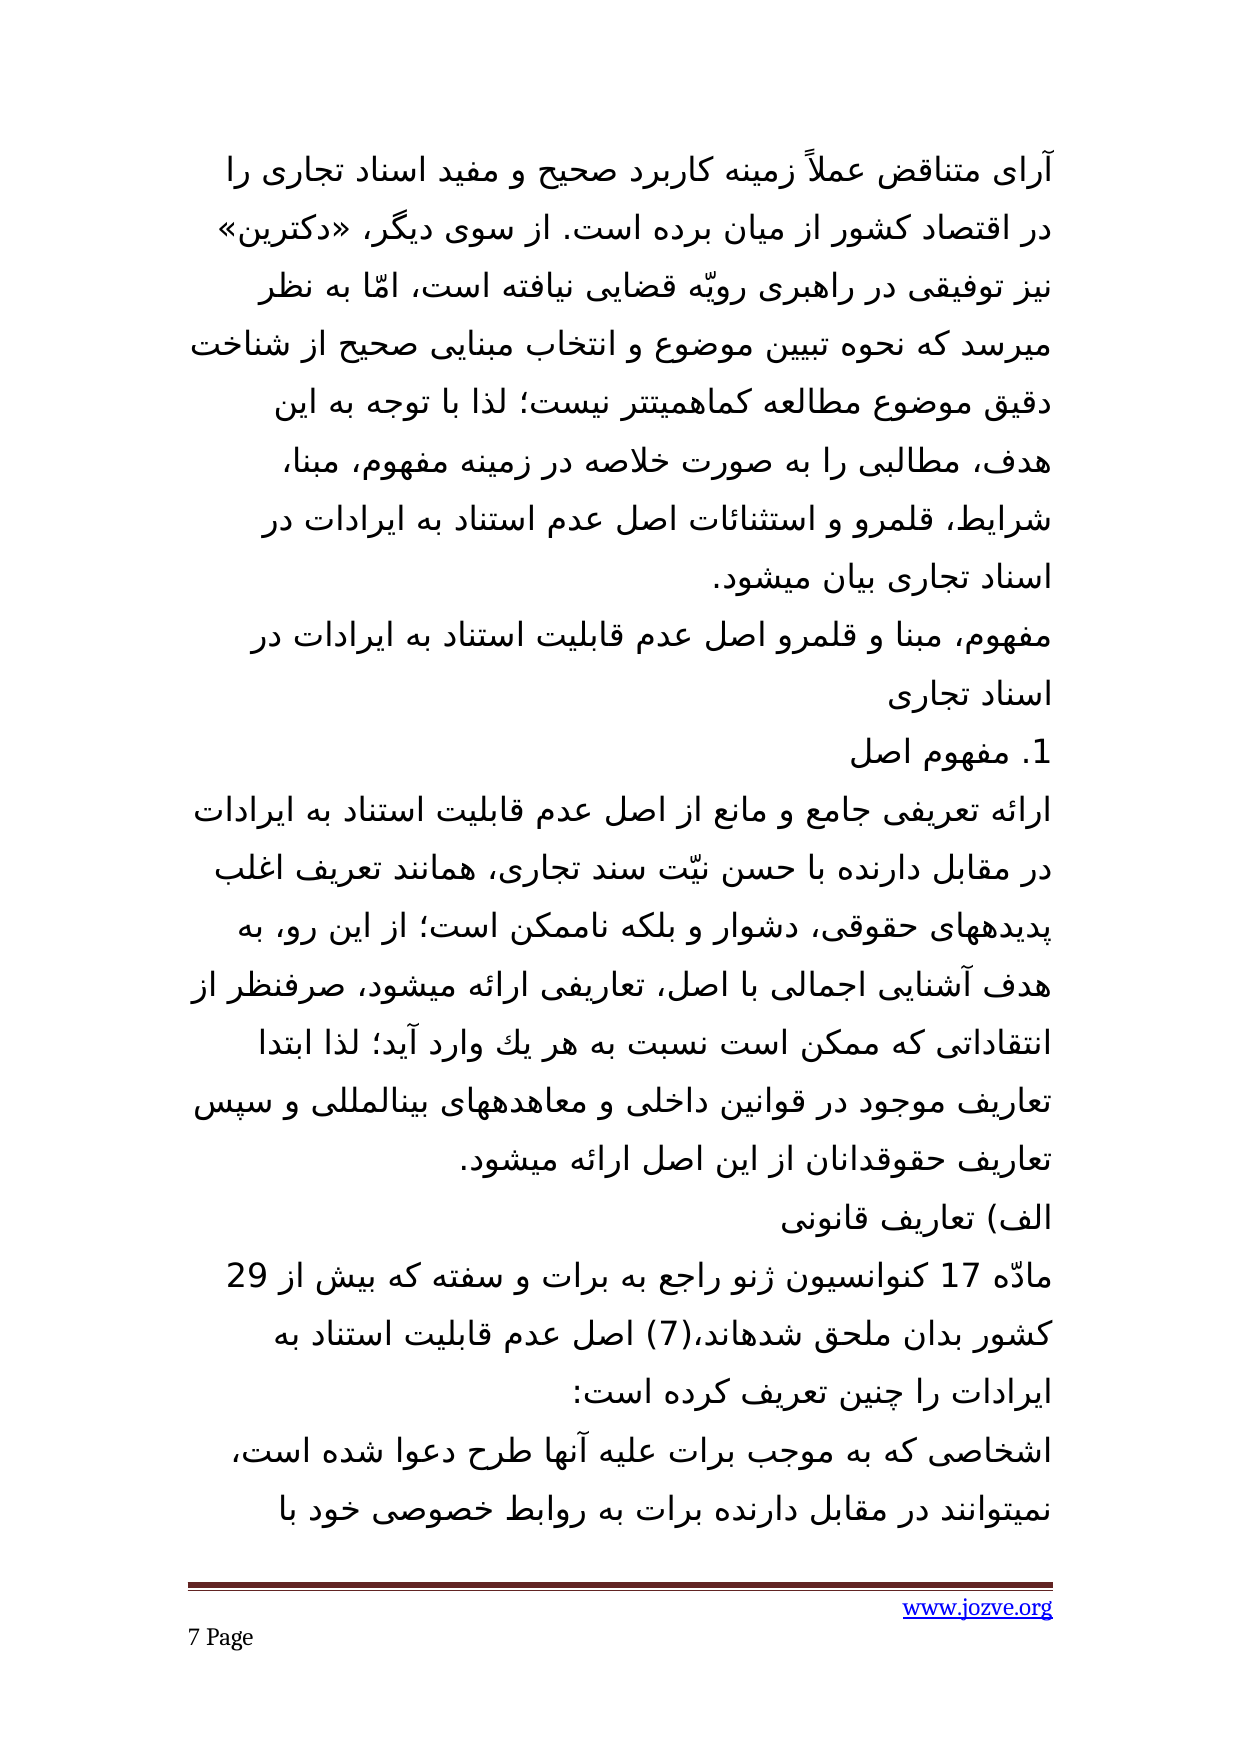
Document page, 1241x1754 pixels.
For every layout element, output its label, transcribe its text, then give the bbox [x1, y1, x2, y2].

text مفهوم، مبنا و قلمرو اصل عدم قابلیت استناد به ایرادات در اسناد تجاری [187, 616, 1053, 713]
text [187, 150, 1053, 596]
text 1. مفهوم اصل [187, 732, 1053, 771]
text ارائه تعریفی جامع و مانع از اصل عدم قابلیت استناد به ایرادات در مقابل دارنده با حسن نیّت سند تجاری، همانند تعریف اغلب پدیده‏های حقوقی، دشوار و بلكه ناممكن است؛ از این رو، به هدف آشنایی اجمالی با اصل، تعاریفی ارائه می‏شود، صرف‏نظر از انتقاداتی كه ممكن است نسبت به هر یك وارد آید؛ لذا ابتدا تعاریف موجود در قوانین داخلی و معاهده‏های بین‏المللی و سپس تعاریف حقوق‏دانان از این اصل ارائه می‏شود. [187, 791, 1053, 1179]
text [187, 1431, 1053, 1528]
text الف) تعاریف قانونی [187, 1198, 1053, 1237]
text مادّه 17 كنوانسیون ژنو راجع به برات و سفته كه بیش از 29 كشور بدان ملحق شده‏اند،(7) اصل عدم قابلیت استناد به ایرادات را چنین تعریف كرده است: [187, 1256, 1053, 1412]
